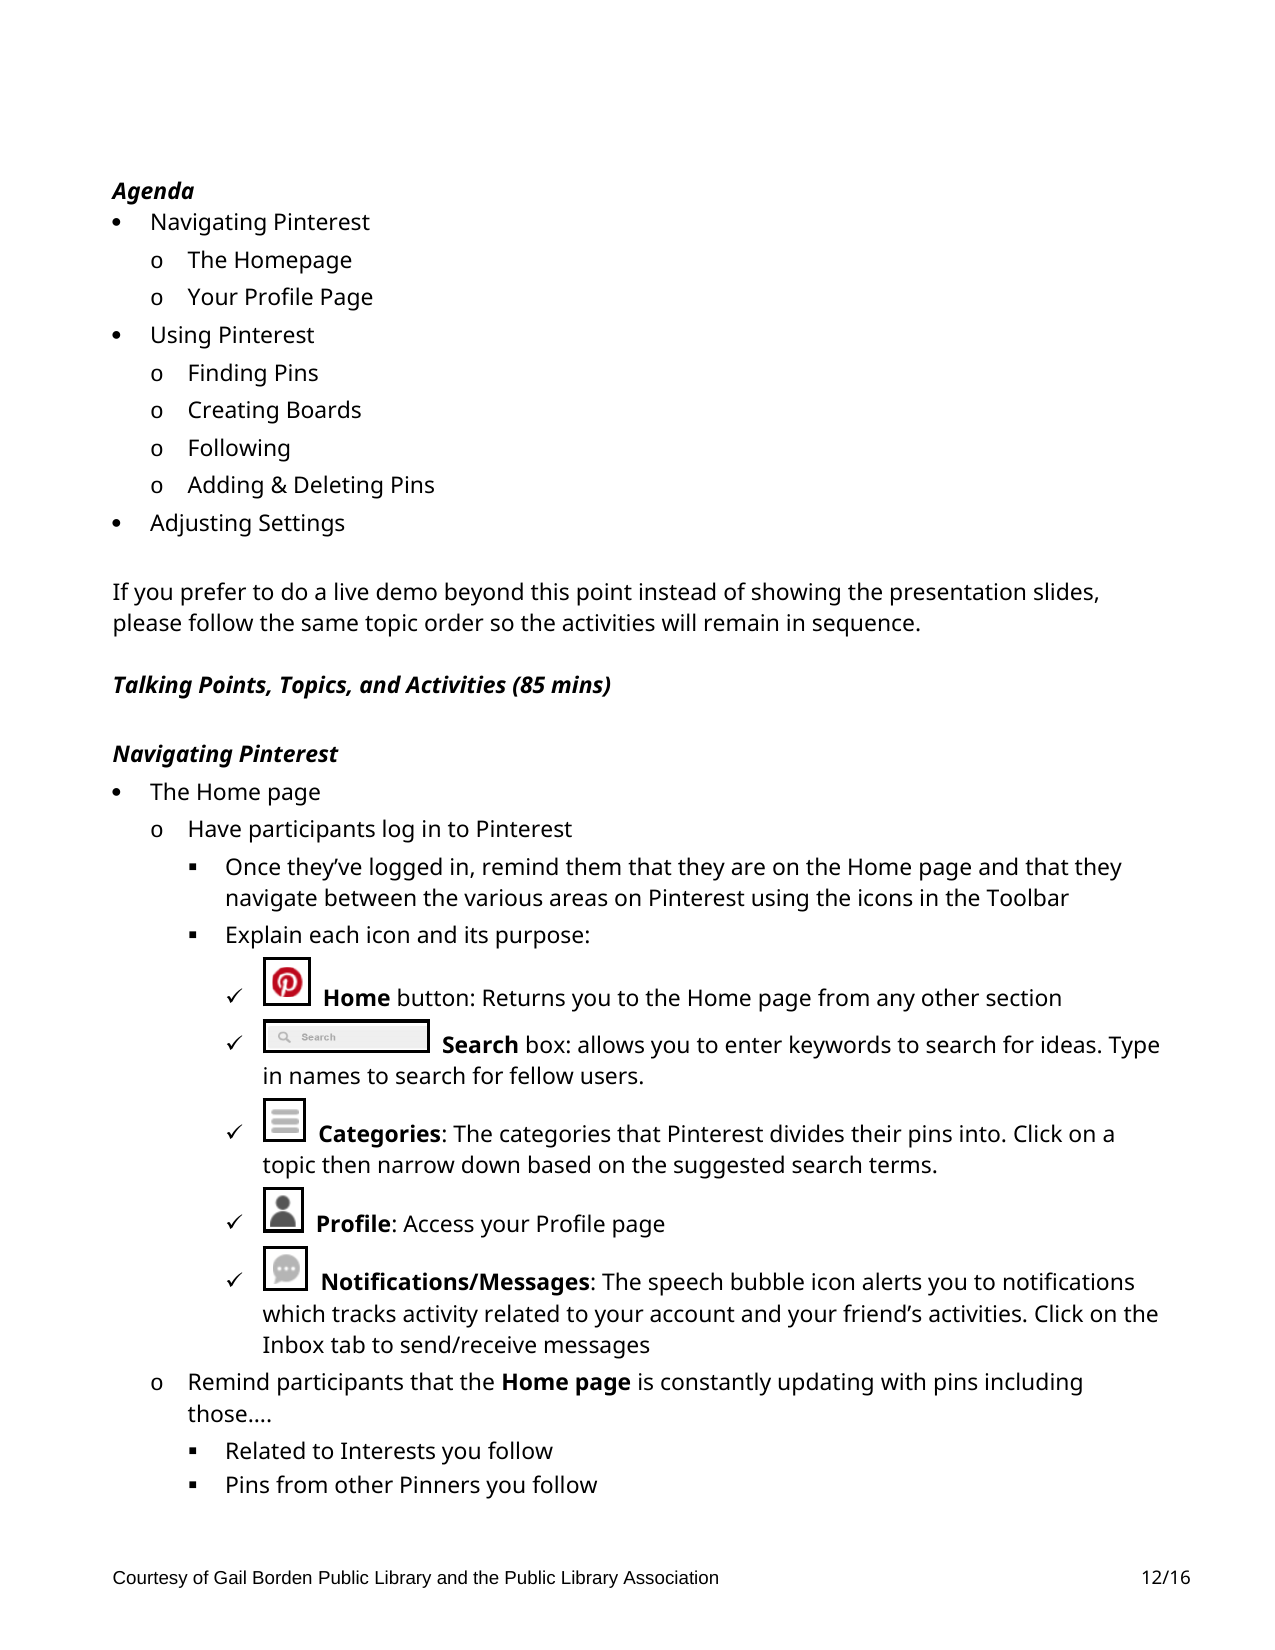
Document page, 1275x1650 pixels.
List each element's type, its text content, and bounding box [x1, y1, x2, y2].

picture [266, 1101, 303, 1139]
picture [266, 1190, 301, 1229]
picture [266, 1023, 427, 1050]
list Search box: allows you to enter keywords to search for ideas. Type in names to search for fellow users. [225, 1019, 1162, 1092]
list Pins from other Pinners you follow [187, 1469, 1162, 1500]
list Explain each icon and its purpose: [187, 919, 1162, 951]
picture [266, 1249, 305, 1288]
list Using Pinterest [112, 319, 1162, 350]
list Home button: Returns you to the Home page from any other section [225, 957, 1162, 1013]
list Categories: The categories that Pinterest divides their pins into. Click on a topic then narrow down based on the suggested search terms. [225, 1098, 1162, 1181]
list The Home page [112, 776, 1162, 807]
list Navigating Pinterest [112, 206, 1162, 237]
list Your Profile Page [150, 281, 1162, 313]
list Adding & Deleting Pins [150, 469, 1162, 501]
list Adjusting Settings [112, 507, 1162, 538]
list The Homepage [150, 244, 1162, 275]
text Navigating Pinterest [112, 738, 1162, 769]
list Notifications/Messages: The speech bubble icon alerts you to notifications which tracks activity related to your account and your friend’s activities. Click on the Inbox tab to send/receive messages [225, 1246, 1162, 1360]
text Agenda [112, 175, 1162, 206]
list Related to Interests you follow [187, 1435, 1162, 1466]
list Following [150, 432, 1162, 463]
list Profile: Access your Profile page [225, 1187, 1162, 1239]
list Finding Pins [150, 356, 1162, 388]
picture [266, 960, 308, 1003]
list Have participants log in to Pinterest [150, 813, 1162, 844]
text If you prefer to do a live demo beyond this point instead of showing the presentation slides, please follow the same topic order so the activities will remain in sequence. [112, 576, 1162, 638]
list Remind participants that the Home page is constantly updating with pins including those…. [150, 1366, 1162, 1429]
list Creating Boards [150, 394, 1162, 425]
text Talking Points, Topics, and Activities (85 mins) [112, 669, 1162, 701]
list Once they’ve logged in, remind them that they are on the Home page and that they navigate between the various areas on Pinterest using the icons in the Toolbar [187, 851, 1162, 913]
